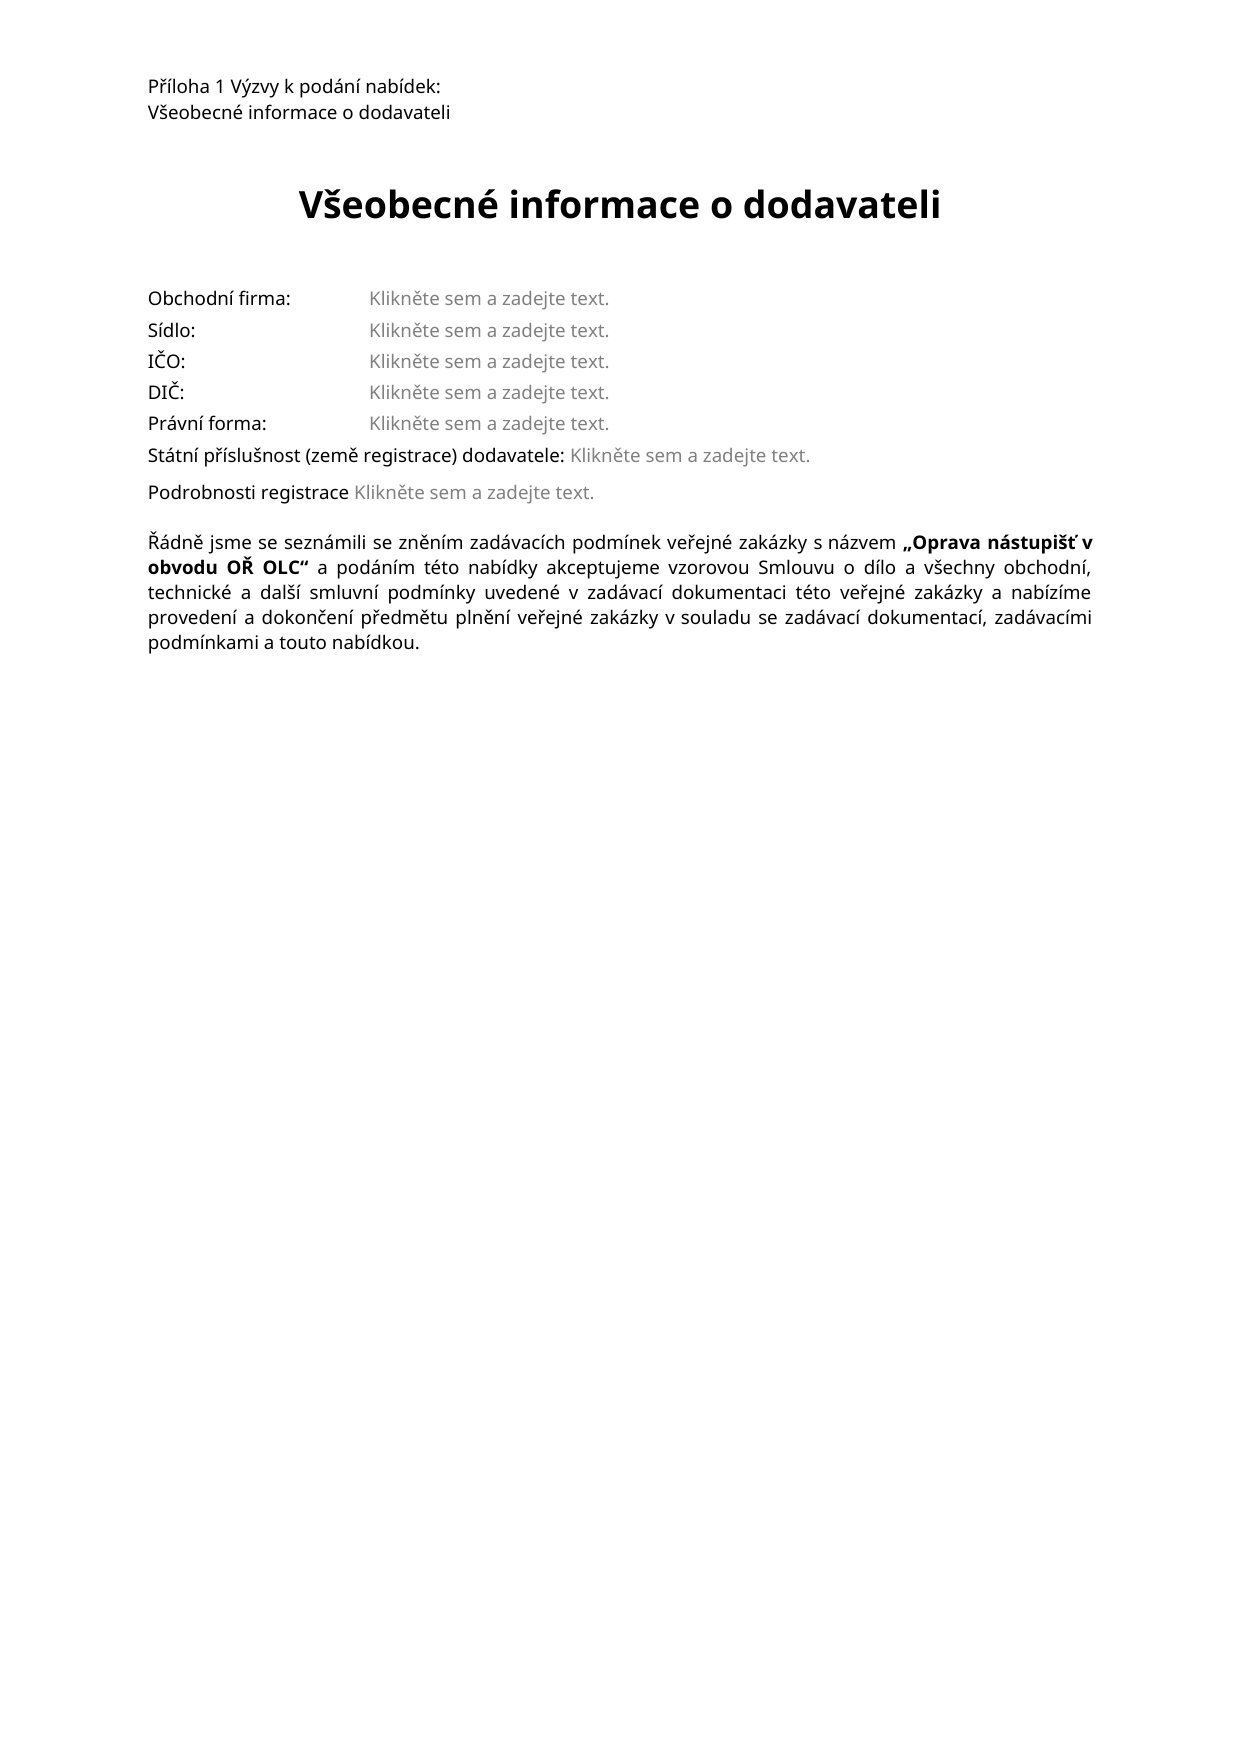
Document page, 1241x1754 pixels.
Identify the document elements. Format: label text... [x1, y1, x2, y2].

title Všeobecné informace o dodavateli [148, 178, 1093, 229]
text Právní forma: [148, 411, 1093, 436]
text IČO: [148, 348, 1093, 373]
text Obchodní firma: [148, 286, 1093, 311]
text Sídlo: [148, 317, 1093, 342]
text DIČ: [148, 379, 1093, 404]
text Řádně jsme se seznámili se zněním zadávacích podmínek veřejné zakázky s názvem „Oprava nástupišť v obvodu OŘ OLC“ a podáním této nabídky akceptujeme vzorovou Smlouvu o dílo a všechny obchodní, technické a další smluvní podmínky uvedené v zadávací dokumentaci této veřejné zakázky a nabízíme provedení a dokončení předmětu plnění veřejné zakázky v souladu se zadávací dokumentací, zadávacími podmínkami a touto nabídkou. [148, 529, 1093, 654]
text Podrobnosti registrace [148, 479, 1093, 504]
text Státní příslušnost (země registrace) dodavatele: [148, 442, 1093, 467]
